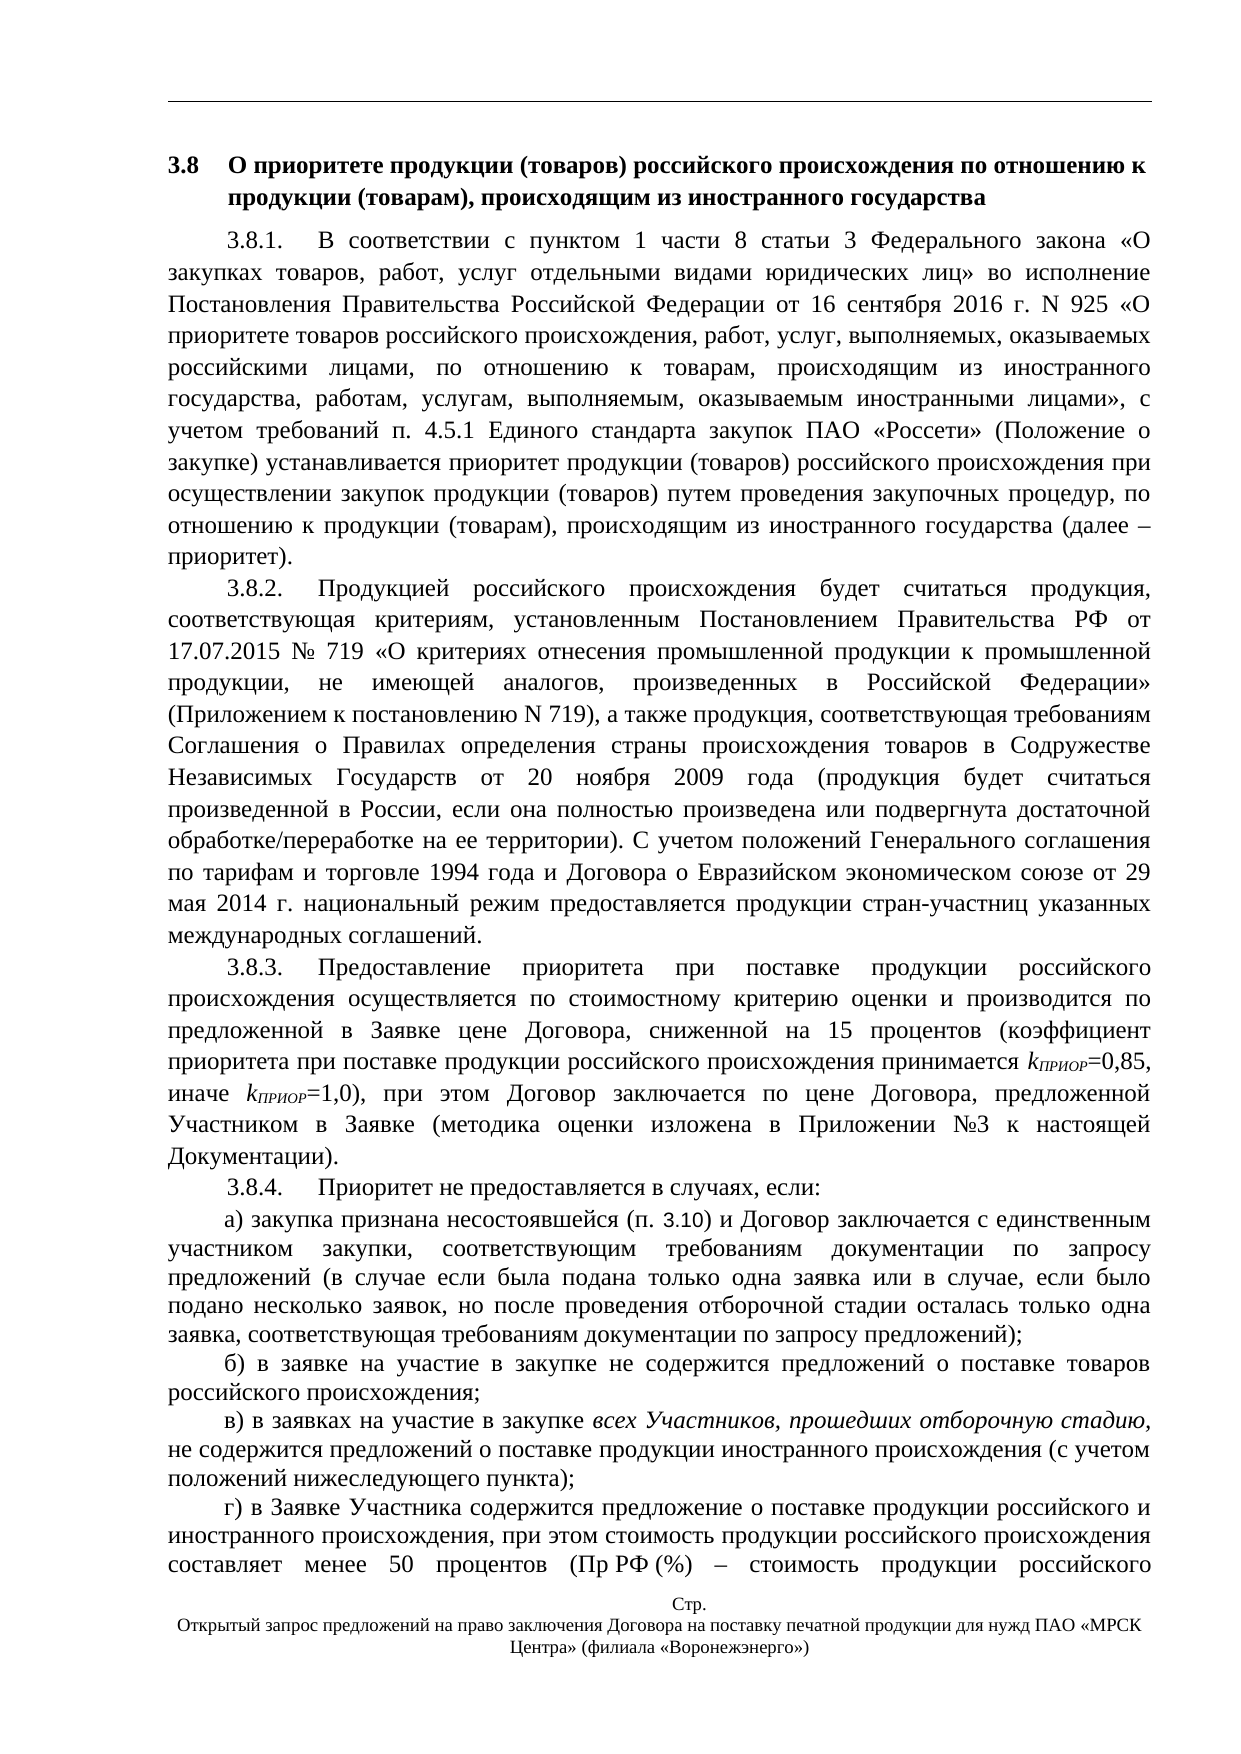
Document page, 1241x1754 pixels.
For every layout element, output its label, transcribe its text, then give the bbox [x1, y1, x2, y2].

list В соответствии с пунктом 1 части 8 статьи 3 Федерального закона «О закупках товаров, работ, услуг отдельными видами юридических лиц» во исполнение Постановления Правительства Российской Федерации от 16 сентября 2016 г. N 925 «О приоритете товаров российского происхождения, работ, услуг, выполняемых, оказываемых российскими лицами, по отношению к товарам, происходящим из иностранного государства, работам, услугам, выполняемым, оказываемым иностранными лицами», с учетом требований п. 4.5.1 Единого стандарта закупок ПАО «Россети» (Положение о закупке) устанавливается приоритет продукции (товаров) российского происхождения при осуществлении закупок продукции (товаров) путем проведения закупочных процедур, по отношению к продукции (товарам), происходящим из иностранного государства (далее – приоритет). [168, 226, 1152, 570]
text б) в заявке на участие в закупке не содержится предложений о поставке товаров российского происхождения; [168, 1348, 1152, 1405]
text в) в заявках на участие в закупке всех Участников, прошедших отборочную стадию, не содержится предложений о поставке продукции иностранного происхождения (с учетом положений нижеследующего пункта); [168, 1405, 1152, 1492]
list Продукцией российского происхождения будет считаться продукция, соответствующая критериям, установленным Постановлением Правительства РФ от 17.07.2015 № 719 «О критериях отнесения промышленной продукции к промышленной продукции, не имеющей аналогов, произведенных в Российской Федерации» (Приложением к постановлению N 719), а также продукция, соответствующая требованиям Соглашения о Правилах определения страны происхождения товаров в Содружестве Независимых Государств от 20 ноября 2009 года (продукция будет считаться произведенной в России, если она полностью произведена или подвергнута достаточной обработке/переработке на ее территории). С учетом положений Генерального соглашения по тарифам и торговле 1994 года и Договора о Евразийском экономическом союзе от 29 мая 2014 г. национальный режим предоставляется продукции стран-участниц указанных международных соглашений. [168, 573, 1152, 949]
text а) закупка признана несостоявшейся (п. 3.10) и Договор заключается с единственным участником закупки, соответствующим требованиям документации по запросу предложений (в случае если была подана только одна заявка или в случае, если было подано несколько заявок, но после проведения отборочной стадии осталась только одна заявка, соответствующая требованиям документации по запросу предложений); [168, 1204, 1152, 1348]
subtitle О приоритете продукции (товаров) российского происхождения по отношению к продукции (товарам), происходящим из иностранного государства [168, 150, 1152, 210]
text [168, 1492, 1152, 1578]
list Предоставление приоритета при поставке продукции российского происхождения осуществляется по стоимостному критерию оценки и производится по предложенной в Заявке цене Договора, сниженной на 15 процентов (коэффициент приоритета при поставке продукции российского происхождения принимается kПРИОР=0,85, иначе kПРИОР=1,0), при этом Договор заключается по цене Договора, предложенной Участником в Заявке (методика оценки изложена в Приложении №3 к настоящей Документации). [168, 952, 1152, 1170]
list Приоритет не предоставляется в случаях, если: [168, 1172, 1152, 1201]
